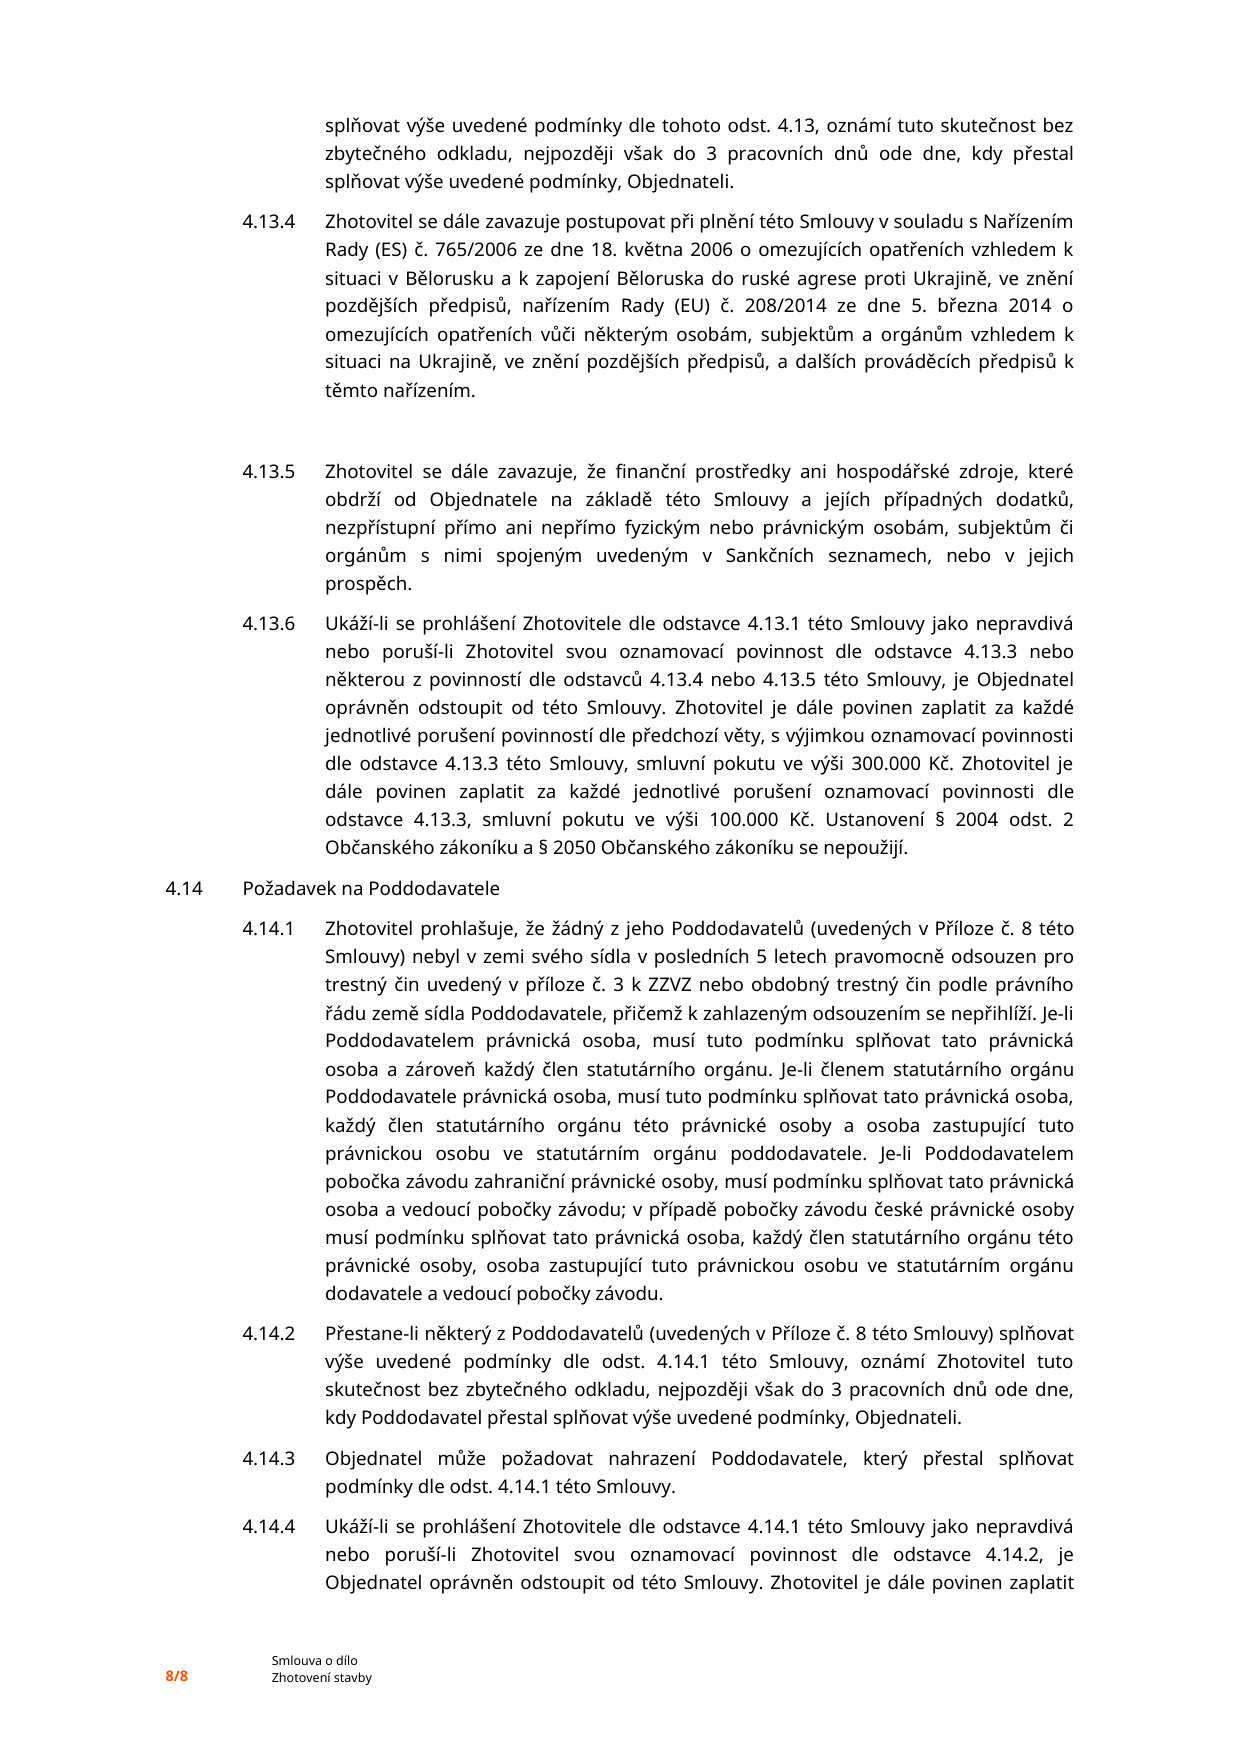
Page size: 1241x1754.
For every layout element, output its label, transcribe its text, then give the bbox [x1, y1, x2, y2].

list Zhotovitel se dále zavazuje postupovat při plnění této Smlouvy v souladu s Nařízením Rady (ES) č. 765/2006 ze dne 18. května 2006 o omezujících opatřeních vzhledem k situaci v Bělorusku a k zapojení Běloruska do ruské agrese proti Ukrajině, ve znění pozdějších předpisů, nařízením Rady (EU) č. 208/2014 ze dne 5. března 2014 o omezujících opatřeních vůči některým osobám, subjektům a orgánům vzhledem k situaci na Ukrajině, ve znění pozdějších předpisů, a dalších prováděcích předpisů k těmto nařízením. [242, 209, 1075, 402]
text Objednatel může požadovat nahrazení Poddodavatele, který přestal splňovat podmínky dle odst. 4.14.1 této Smlouvy. [242, 1445, 1075, 1499]
text Požadavek na Poddodavatele [165, 875, 1075, 901]
text Zhotovitel prohlašuje, že žádný z jeho Poddodavatelů (uvedených v Příloze č. 8 této Smlouvy) nebyl v zemi svého sídla v posledních 5 letech pravomocně odsouzen pro trestný čin uvedený v příloze č. 3 k ZZVZ nebo obdobný trestný čin podle právního řádu země sídla Poddodavatele, přičemž k zahlazeným odsouzením se nepřihlíží. Je-li Poddodavatelem právnická osoba, musí tuto podmínku splňovat tato právnická osoba a zároveň každý člen statutárního orgánu. Je-li členem statutárního orgánu Poddodavatele právnická osoba, musí tuto podmínku splňovat tato právnická osoba, každý člen statutárního orgánu této právnické osoby a osoba zastupující tuto právnickou osobu ve statutárním orgánu poddodavatele. Je-li Poddodavatelem pobočka závodu zahraniční právnické osoby, musí podmínku splňovat tato právnická osoba a vedoucí pobočky závodu; v případě pobočky závodu české právnické osoby musí podmínku splňovat tato právnická osoba, každý člen statutárního orgánu této právnické osoby, osoba zastupující tuto právnickou osobu ve statutárním orgánu dodavatele a vedoucí pobočky závodu. [242, 916, 1075, 1306]
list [242, 112, 1075, 194]
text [242, 1514, 1075, 1595]
list Zhotovitel se dále zavazuje, že finanční prostředky ani hospodářské zdroje, které obdrží od Objednatele na základě této Smlouvy a jejích případných dodatků, nezpřístupní přímo ani nepřímo fyzickým nebo právnickým osobám, subjektům či orgánům s nimi spojeným uvedeným v Sankčních seznamech, nebo v jejich prospěch. [242, 458, 1075, 596]
text Přestane-li některý z Poddodavatelů (uvedených v Příloze č. 8 této Smlouvy) splňovat výše uvedené podmínky dle odst. 4.14.1 této Smlouvy, oznámí Zhotovitel tuto skutečnost bez zbytečného odkladu, nejpozději však do 3 pracovních dnů ode dne, kdy Poddodavatel přestal splňovat výše uvedené podmínky, Objednateli. [242, 1321, 1075, 1430]
list Ukáží-li se prohlášení Zhotovitele dle odstavce 4.13.1 této Smlouvy jako nepravdivá nebo poruší-li Zhotovitel svou oznamovací povinnost dle odstavce 4.13.3 nebo některou z povinností dle odstavců 4.13.4 nebo 4.13.5 této Smlouvy, je Objednatel oprávněn odstoupit od této Smlouvy. Zhotovitel je dále povinen zaplatit za každé jednotlivé porušení povinností dle předchozí věty, s výjimkou oznamovací povinnosti dle odstavce 4.13.3 této Smlouvy, smluvní pokutu ve výši 300.000 Kč. Zhotovitel je dále povinen zaplatit za každé jednotlivé porušení oznamovací povinnosti dle odstavce 4.13.3, smluvní pokutu ve výši 100.000 Kč. Ustanovení § 2004 odst. 2 Občanského zákoníku a § 2050 Občanského zákoníku se nepoužijí. [242, 611, 1075, 860]
